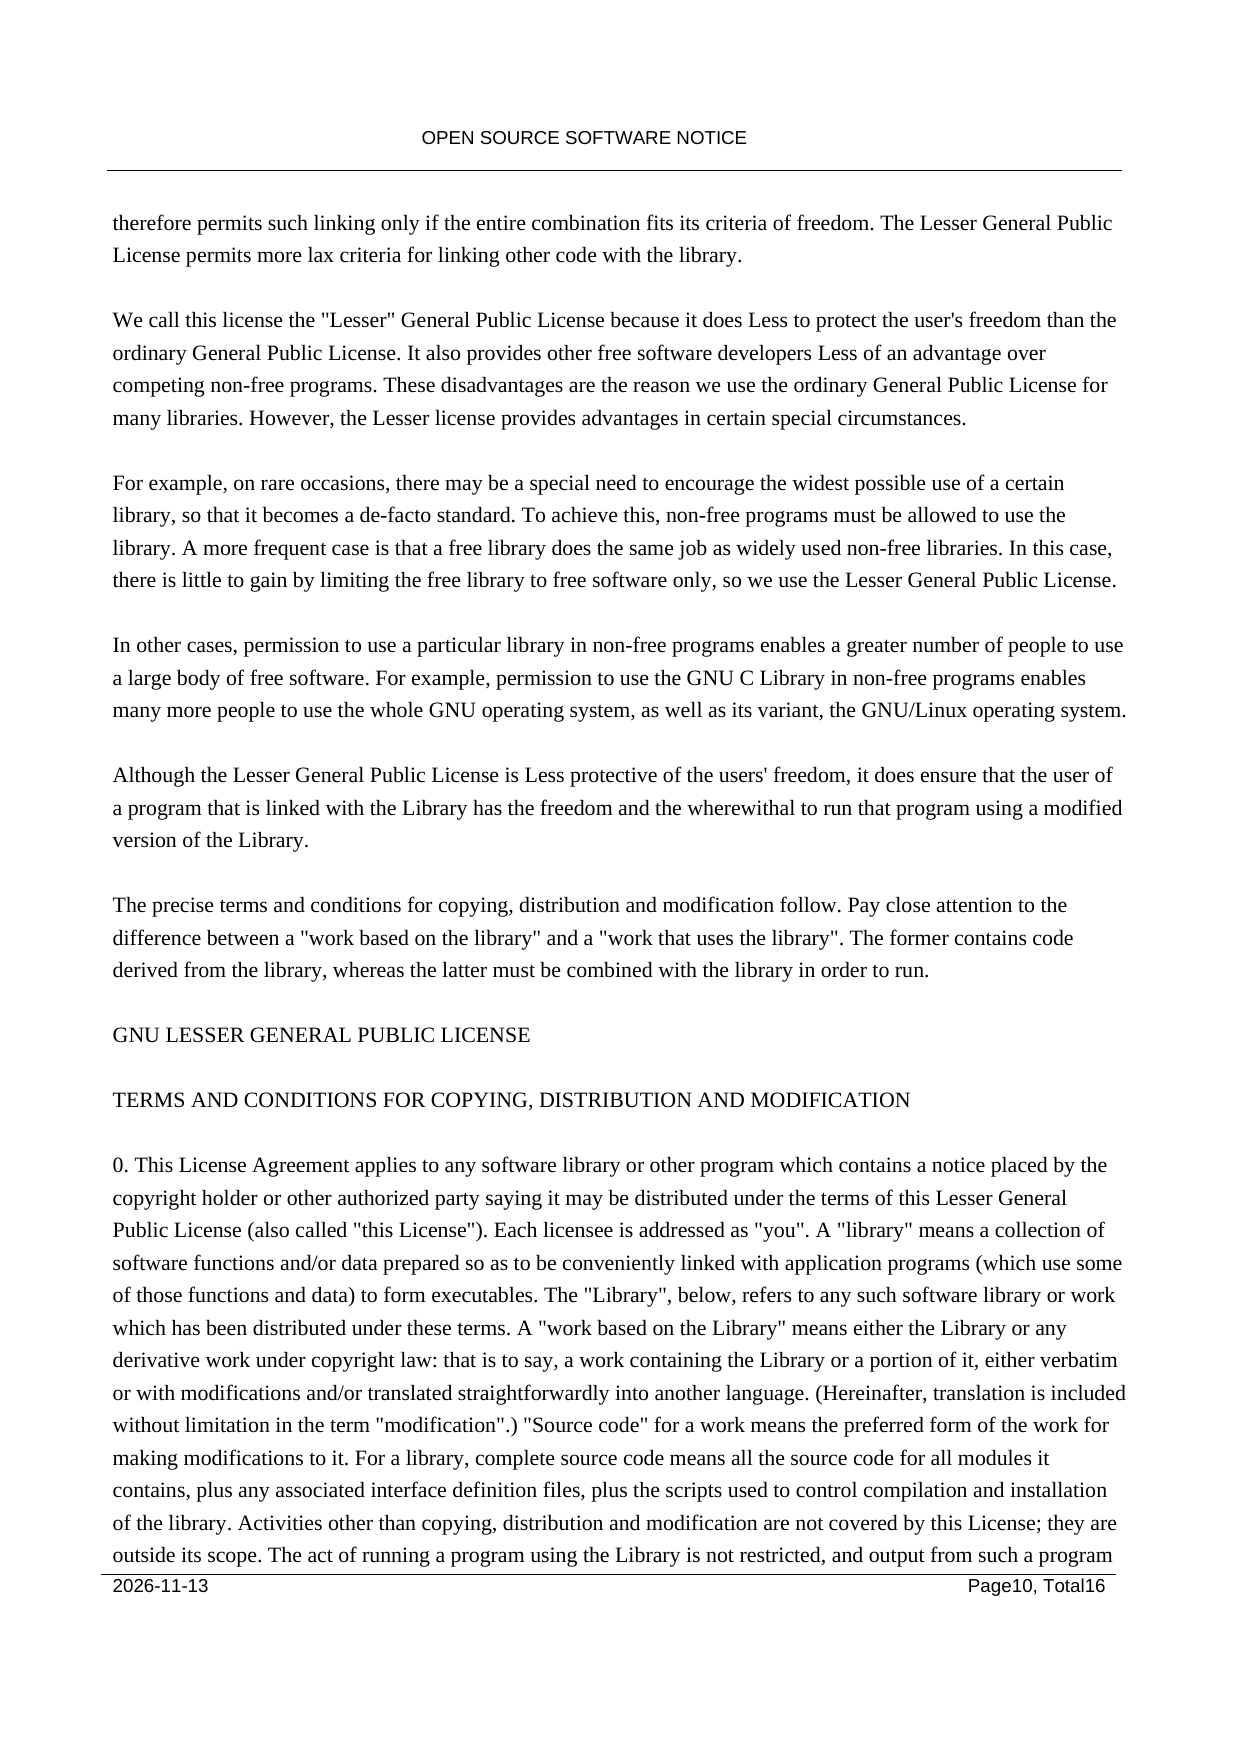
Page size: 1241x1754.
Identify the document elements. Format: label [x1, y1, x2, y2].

text [112, 206, 1128, 1571]
